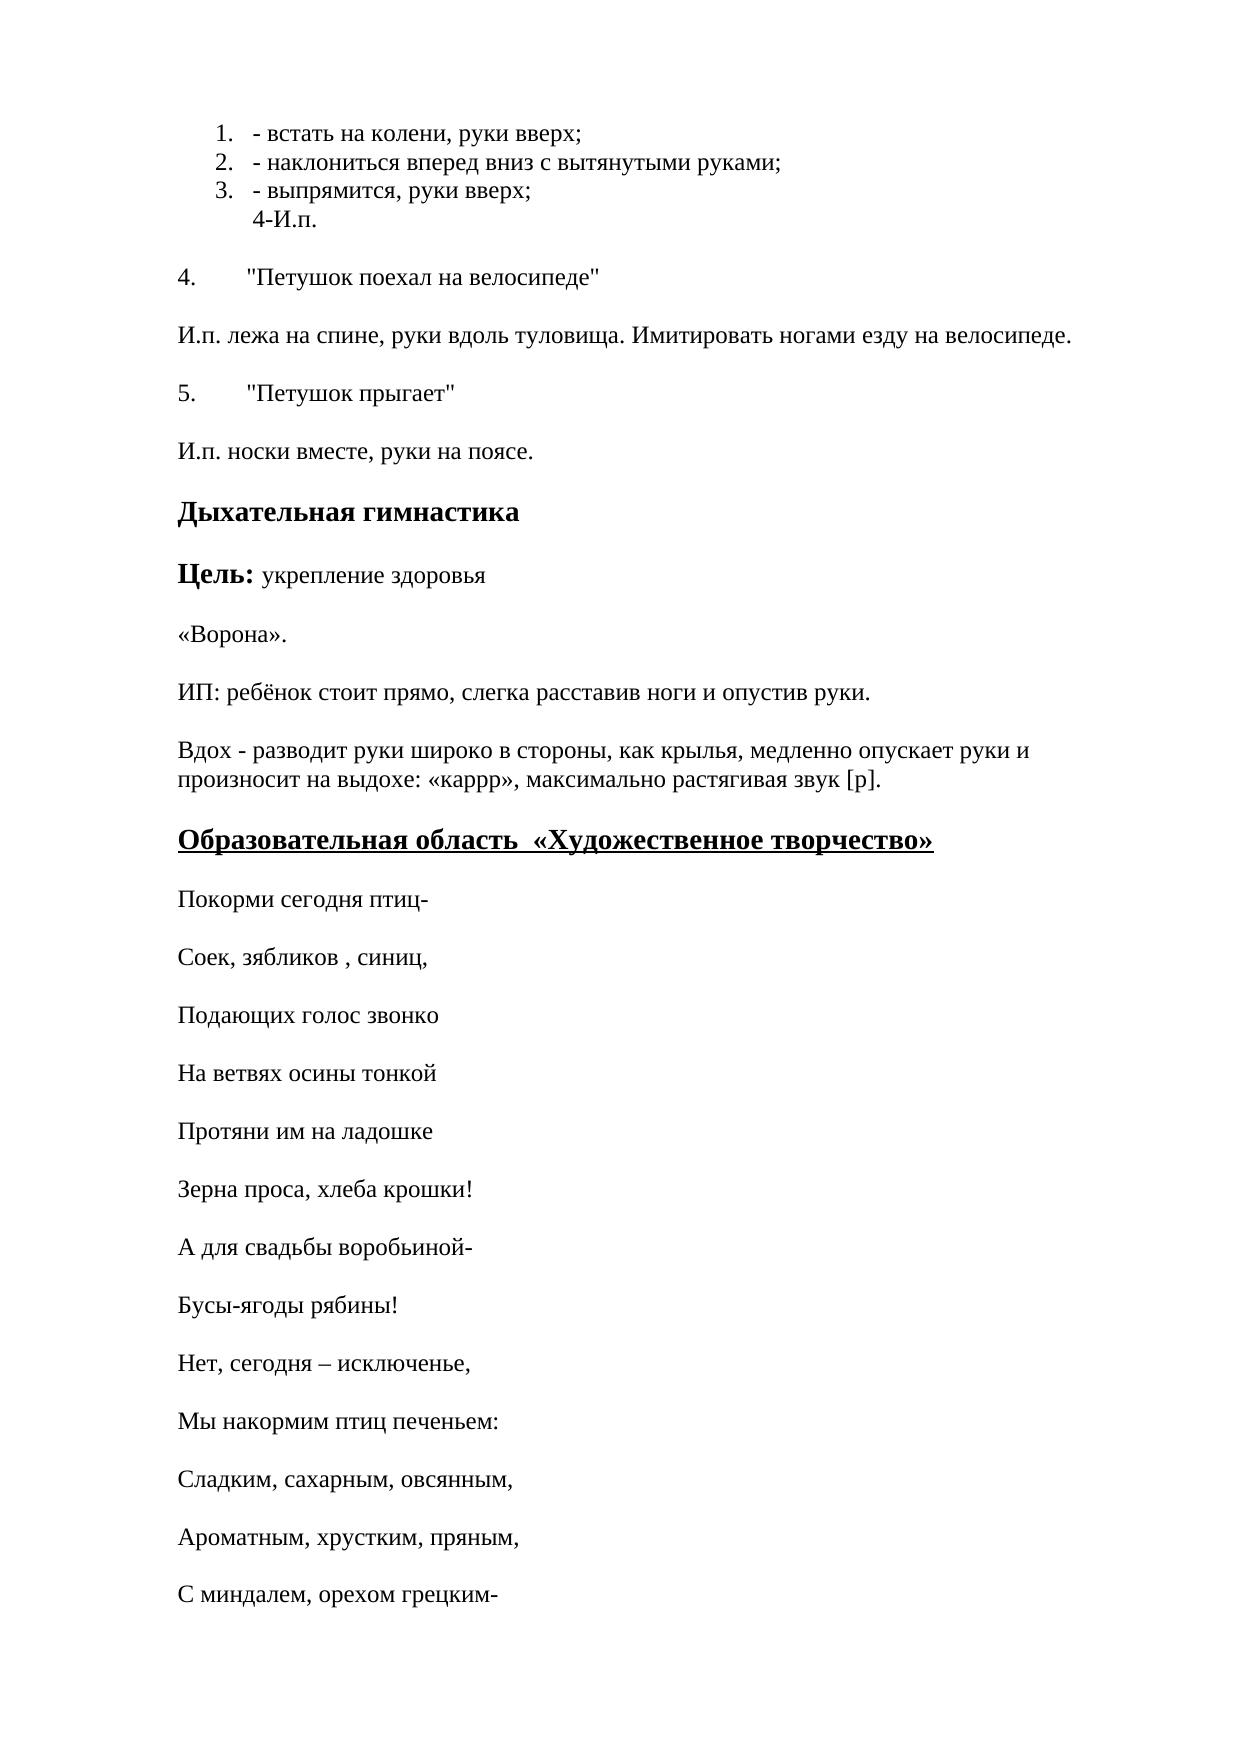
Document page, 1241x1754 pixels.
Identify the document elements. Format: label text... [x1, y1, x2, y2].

text Образовательная область «Художественное творчество» [177, 822, 1152, 855]
text Нет, сегодня – исключенье, [177, 1348, 1152, 1377]
text Сладким, сахарным, овсянным, [177, 1464, 1152, 1492]
text ИП: ребёнок стоит прямо, слегка расставив ноги и опустив руки. [177, 677, 1152, 706]
text 4. "Петушок поехал на велосипеде" [177, 262, 1152, 291]
list - выпрямится, руки вверх; 4-И.п. [215, 176, 1152, 233]
list - встать на колени, руки вверх; [215, 118, 1152, 147]
text Соек, зябликов , синиц, [177, 942, 1152, 971]
text На ветвях осины тонкой [177, 1058, 1152, 1087]
text Зерна проса, хлеба крошки! [177, 1174, 1152, 1203]
text И.п. носки вместе, руки на поясе. [177, 436, 1152, 465]
text Подающих голос звонко [177, 1000, 1152, 1029]
text Ароматным, хрустким, пряным, [177, 1522, 1152, 1550]
text 5. "Петушок прыгает" [177, 378, 1152, 407]
text Мы накормим птиц печеньем: [177, 1406, 1152, 1434]
text Бусы-ягоды рябины! [177, 1290, 1152, 1319]
text Протяни им на ладошке [177, 1116, 1152, 1145]
text «Ворона». [177, 619, 1152, 648]
text И.п. лежа на спине, руки вдоль туловища. Имитировать ногами езду на велосипеде. [177, 320, 1152, 349]
text Цель: укрепление здоровья [177, 557, 1152, 590]
text С миндалем, орехом грецким- [177, 1579, 1152, 1608]
text Покорми сегодня птиц- [177, 884, 1152, 913]
list - наклониться вперед вниз с вытянутыми руками; [215, 147, 1152, 176]
text Дыхательная гимнастика [177, 494, 1152, 527]
text А для свадьбы воробьиной- [177, 1232, 1152, 1261]
text Вдох - разводит руки широко в стороны, как крылья, медленно опускает руки и произносит на выдохе: «каррр», максимально растягивая звук [р]. [177, 735, 1152, 793]
